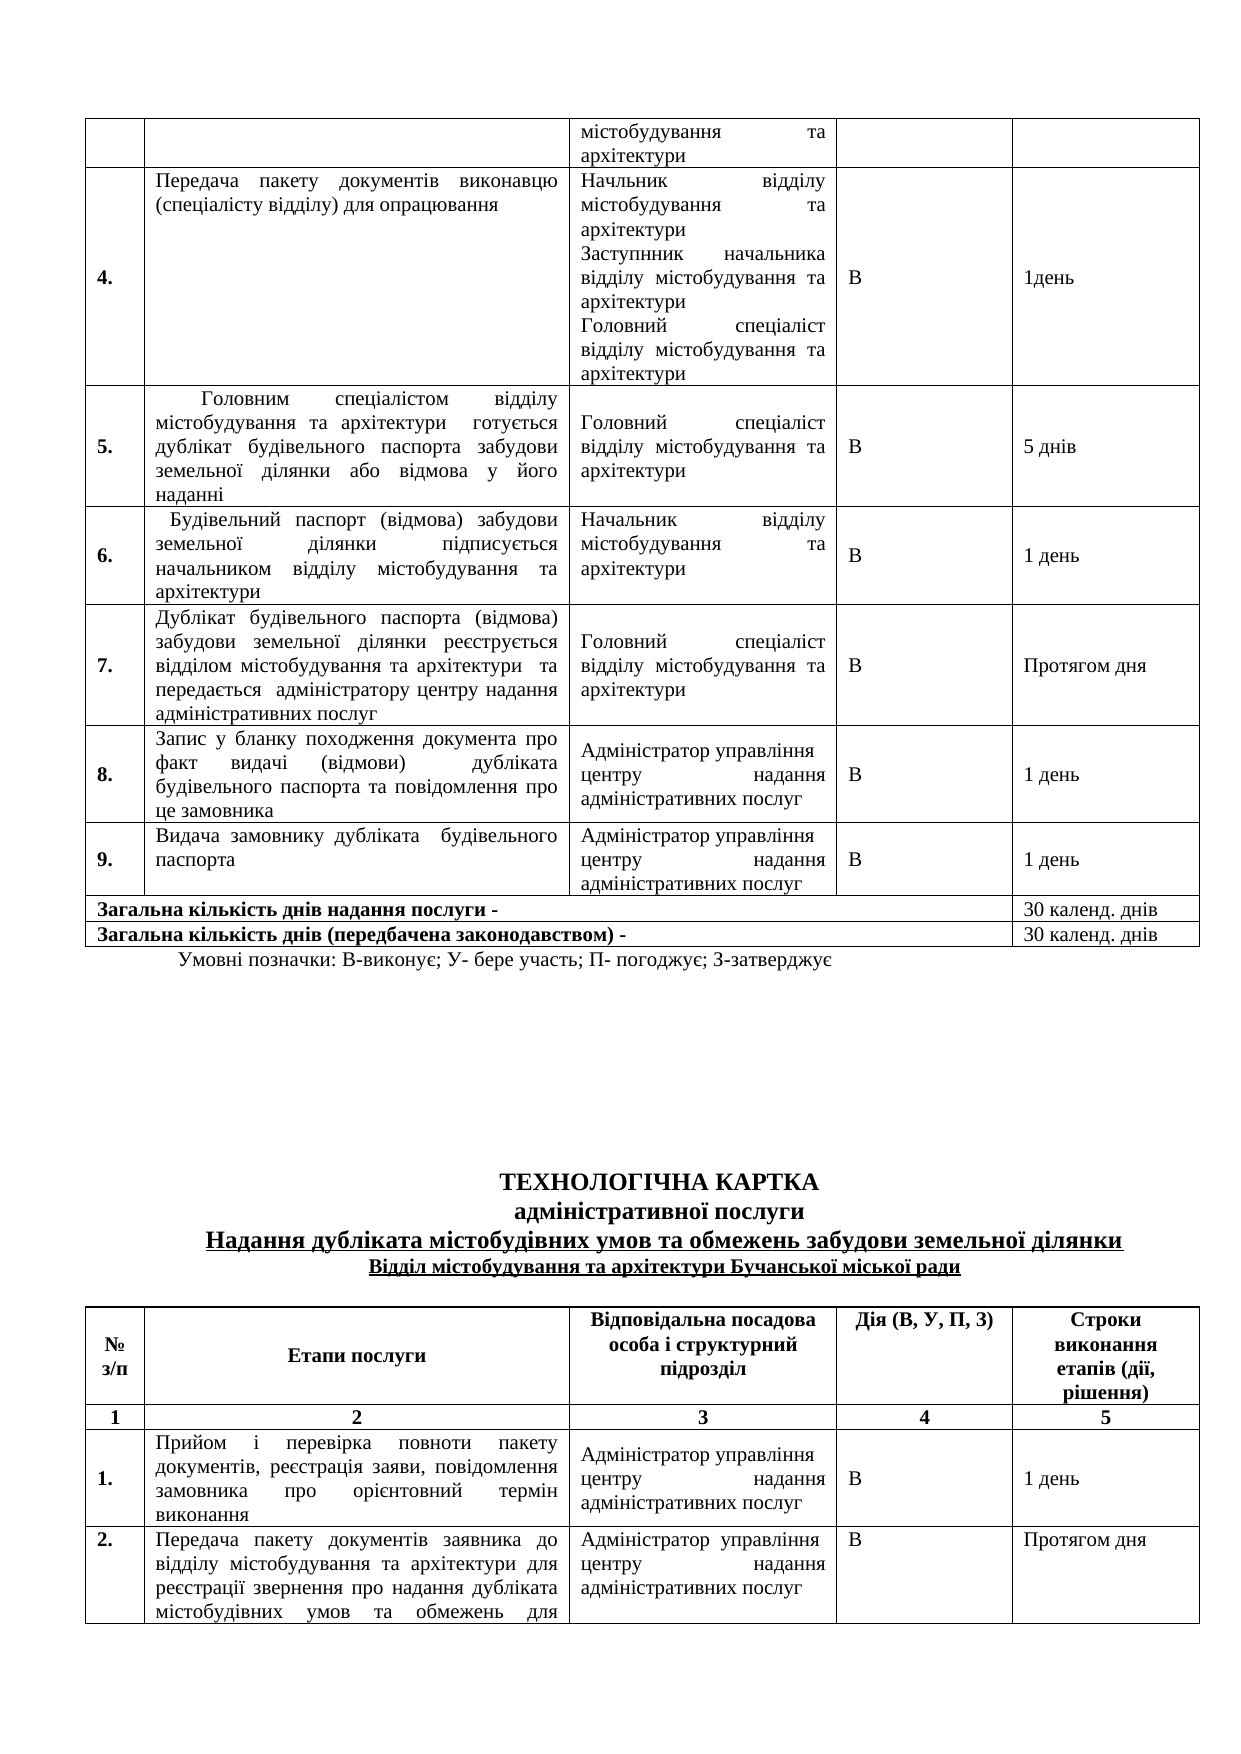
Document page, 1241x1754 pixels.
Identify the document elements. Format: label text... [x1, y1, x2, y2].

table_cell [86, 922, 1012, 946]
text адміністративної послуги [354, 1196, 964, 1225]
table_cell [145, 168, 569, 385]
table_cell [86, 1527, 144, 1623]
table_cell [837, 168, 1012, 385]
text ТЕХНОЛОГІЧНА КАРТКА [354, 1167, 964, 1196]
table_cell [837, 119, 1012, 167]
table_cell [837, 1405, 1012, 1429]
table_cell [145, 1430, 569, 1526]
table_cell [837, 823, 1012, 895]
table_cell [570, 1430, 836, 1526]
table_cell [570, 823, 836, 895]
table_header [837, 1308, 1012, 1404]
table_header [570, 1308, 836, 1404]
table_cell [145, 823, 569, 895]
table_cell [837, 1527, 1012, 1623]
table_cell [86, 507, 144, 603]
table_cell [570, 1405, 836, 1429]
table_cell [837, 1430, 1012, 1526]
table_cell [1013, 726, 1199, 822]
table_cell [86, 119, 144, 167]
text Надання дубліката містобудівних умов та обмежень забудови земельної ділянки [177, 1225, 1152, 1253]
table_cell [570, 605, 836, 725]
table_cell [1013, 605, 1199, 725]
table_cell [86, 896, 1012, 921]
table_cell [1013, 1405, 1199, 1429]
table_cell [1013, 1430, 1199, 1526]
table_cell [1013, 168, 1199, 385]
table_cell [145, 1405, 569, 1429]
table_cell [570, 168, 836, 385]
text Відділ містобудування та архітектури Бучанської міської ради [177, 1253, 1152, 1278]
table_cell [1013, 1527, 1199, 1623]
text Умовні позначки: В-виконує; У- бере участь; П- погоджує; З-затверджує [177, 947, 1152, 971]
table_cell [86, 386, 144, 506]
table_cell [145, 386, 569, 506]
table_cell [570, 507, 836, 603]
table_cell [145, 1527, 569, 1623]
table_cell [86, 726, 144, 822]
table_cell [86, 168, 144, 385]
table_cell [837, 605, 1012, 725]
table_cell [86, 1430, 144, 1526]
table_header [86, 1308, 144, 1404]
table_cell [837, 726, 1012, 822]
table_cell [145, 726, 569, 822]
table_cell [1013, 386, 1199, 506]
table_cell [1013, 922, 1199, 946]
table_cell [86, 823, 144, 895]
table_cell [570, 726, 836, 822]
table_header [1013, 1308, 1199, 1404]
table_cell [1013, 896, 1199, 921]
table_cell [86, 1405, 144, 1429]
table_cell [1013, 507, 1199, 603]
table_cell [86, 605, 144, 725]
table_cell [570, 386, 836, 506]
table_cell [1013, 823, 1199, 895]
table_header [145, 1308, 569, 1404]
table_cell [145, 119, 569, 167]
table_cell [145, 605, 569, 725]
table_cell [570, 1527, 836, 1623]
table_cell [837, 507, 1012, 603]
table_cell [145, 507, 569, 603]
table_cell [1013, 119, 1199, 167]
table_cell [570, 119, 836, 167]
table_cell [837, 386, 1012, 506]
